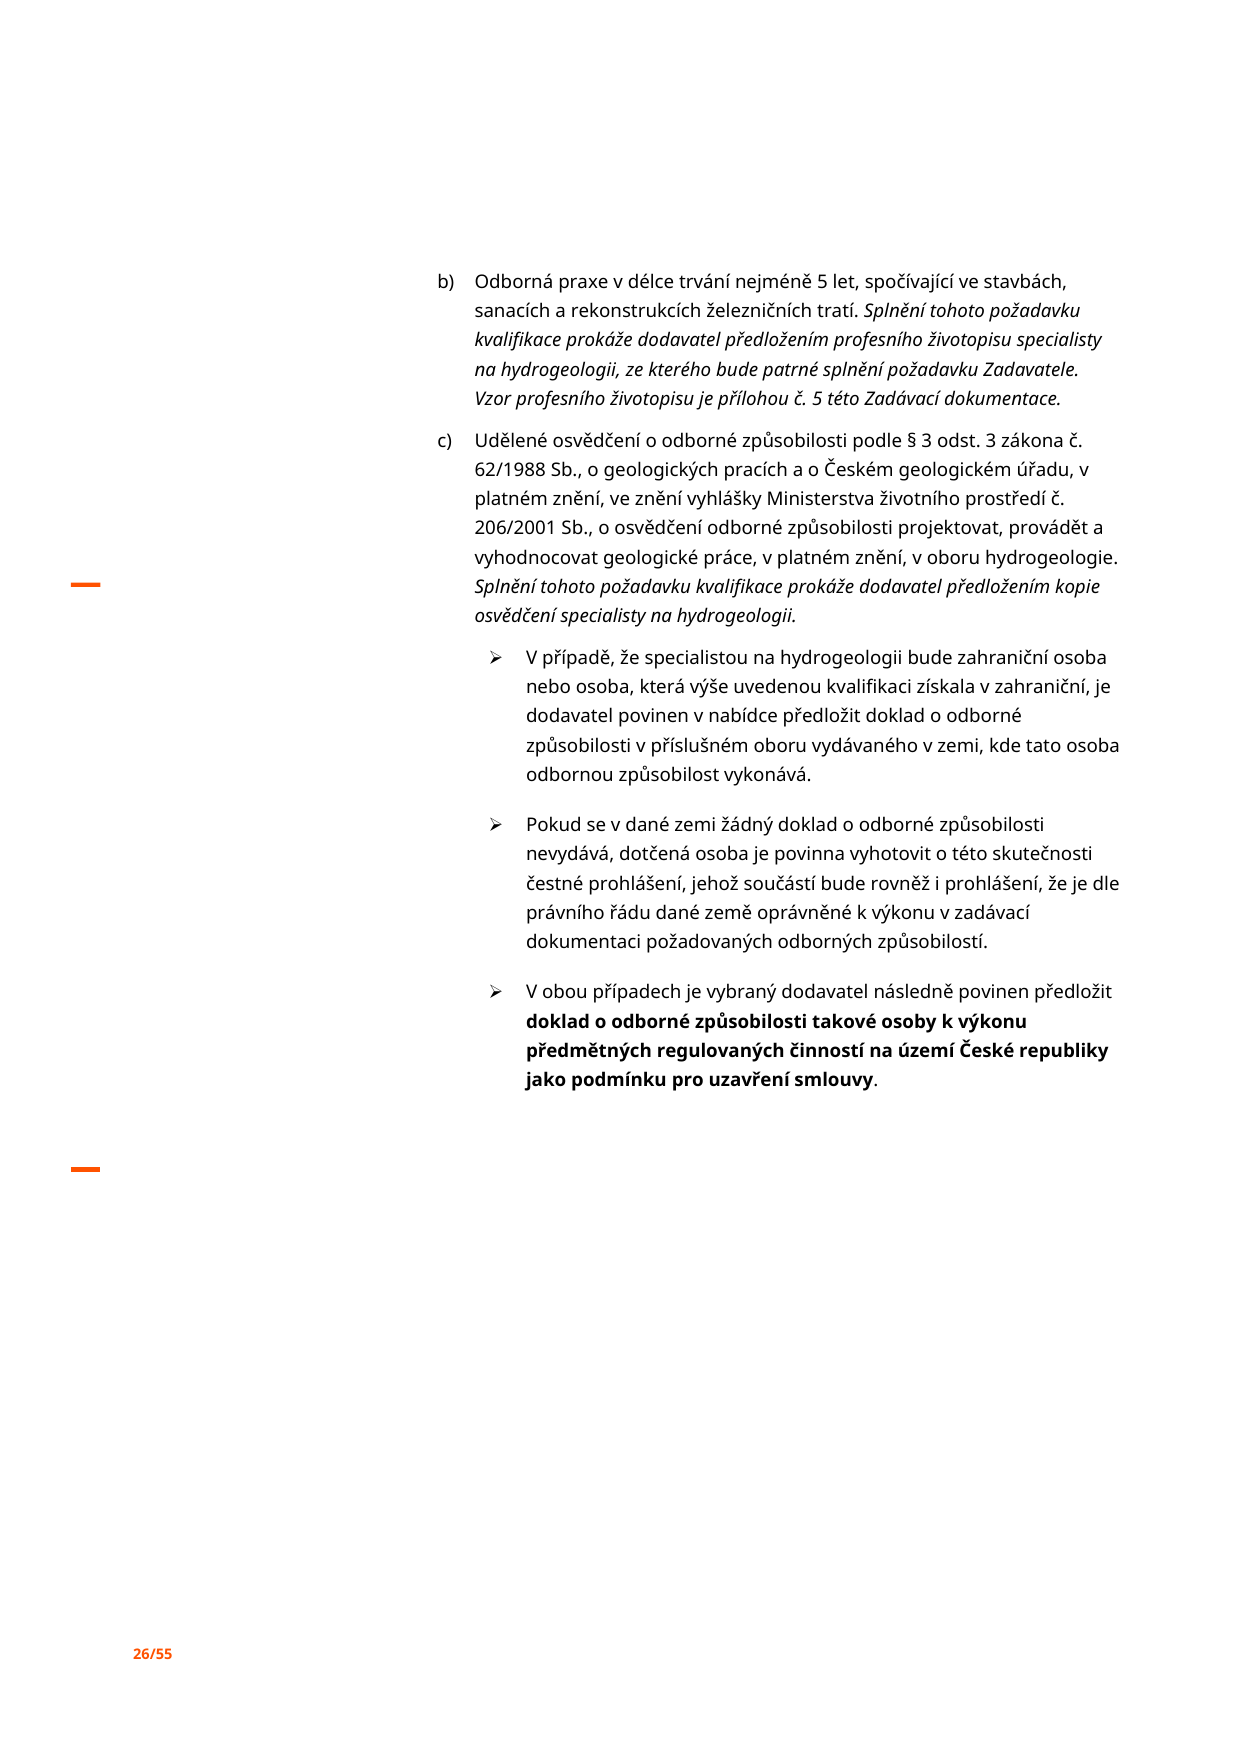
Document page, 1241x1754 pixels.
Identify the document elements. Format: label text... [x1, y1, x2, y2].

list Pokud se v dané zemi žádný doklad o odborné způsobilosti nevydává, dotčená osoba je povinna vyhotovit o této skutečnosti čestné prohlášení, jehož součástí bude rovněž i prohlášení, že je dle právního řádu dané země oprávněné k výkonu v zadávací dokumentaci požadovaných odborných způsobilostí. [488, 811, 1122, 954]
list Udělené osvědčení o odborné způsobilosti podle § 3 odst. 3 zákona č. 62/1988 Sb., o geologických pracích a o Českém geologickém úřadu, v platném znění, ve znění vyhlášky Ministerstva životního prostředí č. 206/2001 Sb., o osvědčení odborné způsobilosti projektovat, provádět a vyhodnocovat geologické práce, v platném znění, v oboru hydrogeologie. Splnění tohoto požadavku kvalifikace prokáže dodavatel předložením kopie osvědčení specialisty na hydrogeologii. [437, 427, 1122, 628]
list Odborná praxe v délce trvání nejméně 5 let, spočívající ve stavbách, sanacích a rekonstrukcích železničních tratí. Splnění tohoto požadavku kvalifikace prokáže dodavatel předložením profesního životopisu specialisty na hydrogeologii, ze kterého bude patrné splnění požadavku Zadavatele. Vzor profesního životopisu je přílohou č. 5 této Zadávací dokumentace. [437, 268, 1122, 411]
list V obou případech je vybraný dodavatel následně povinen předložit doklad o odborné způsobilosti takové osoby k výkonu předmětných regulovaných činností na území České republiky jako podmínku pro uzavření smlouvy. [488, 979, 1122, 1092]
list V případě, že specialistou na hydrogeologii bude zahraniční osoba nebo osoba, která výše uvedenou kvalifikaci získala v zahraniční, je dodavatel povinen v nabídce předložit doklad o odborné způsobilosti v příslušném oboru vydávaného v zemi, kde tato osoba odbornou způsobilost vykonává. [488, 644, 1122, 787]
